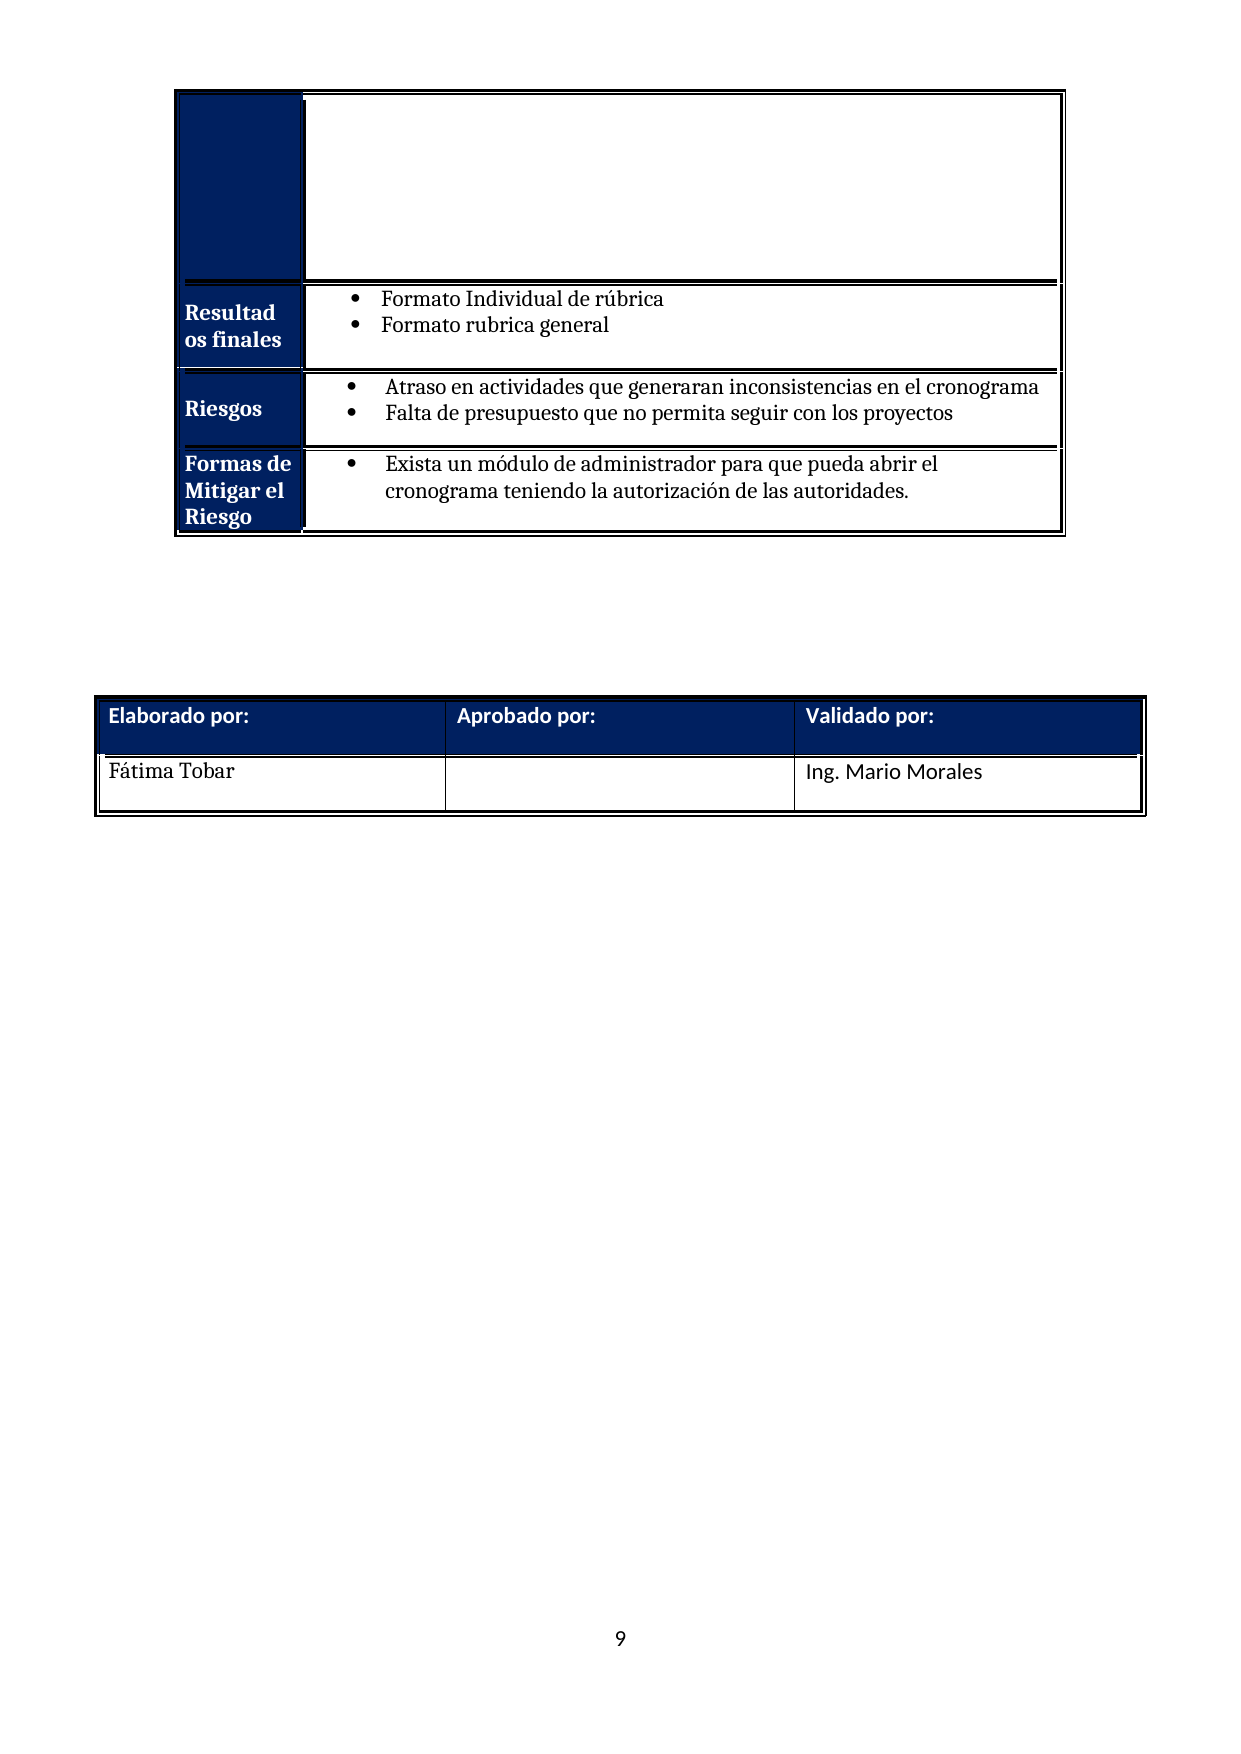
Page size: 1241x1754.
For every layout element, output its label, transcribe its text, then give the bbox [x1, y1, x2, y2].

table_header Elaborado por: [100, 702, 445, 754]
table_cell Formato Individual de rúbrica Formato rubrica general [303, 279, 1063, 367]
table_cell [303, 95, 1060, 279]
table_cell Atraso en actividades que generaran inconsistencias en el cronograma Falta de presupuesto que no permita seguir con los proyectos [303, 368, 1063, 445]
table_header Validado por: [795, 702, 1140, 754]
table_header Aprobado por: [446, 702, 794, 754]
table_cell Exista un módulo de administrador para que pueda abrir el cronograma teniendo la autorización de las autoridades. [303, 445, 1063, 530]
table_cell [177, 92, 303, 279]
table_cell [446, 758, 794, 810]
table_cell Ing. Mario Morales [795, 754, 1143, 810]
table_cell Fátima Tobar [97, 754, 445, 810]
table_cell Resultados finales [177, 279, 303, 367]
table_cell Riesgos [177, 368, 303, 445]
table_cell Formas de Mitigar el Riesgo [177, 445, 303, 530]
